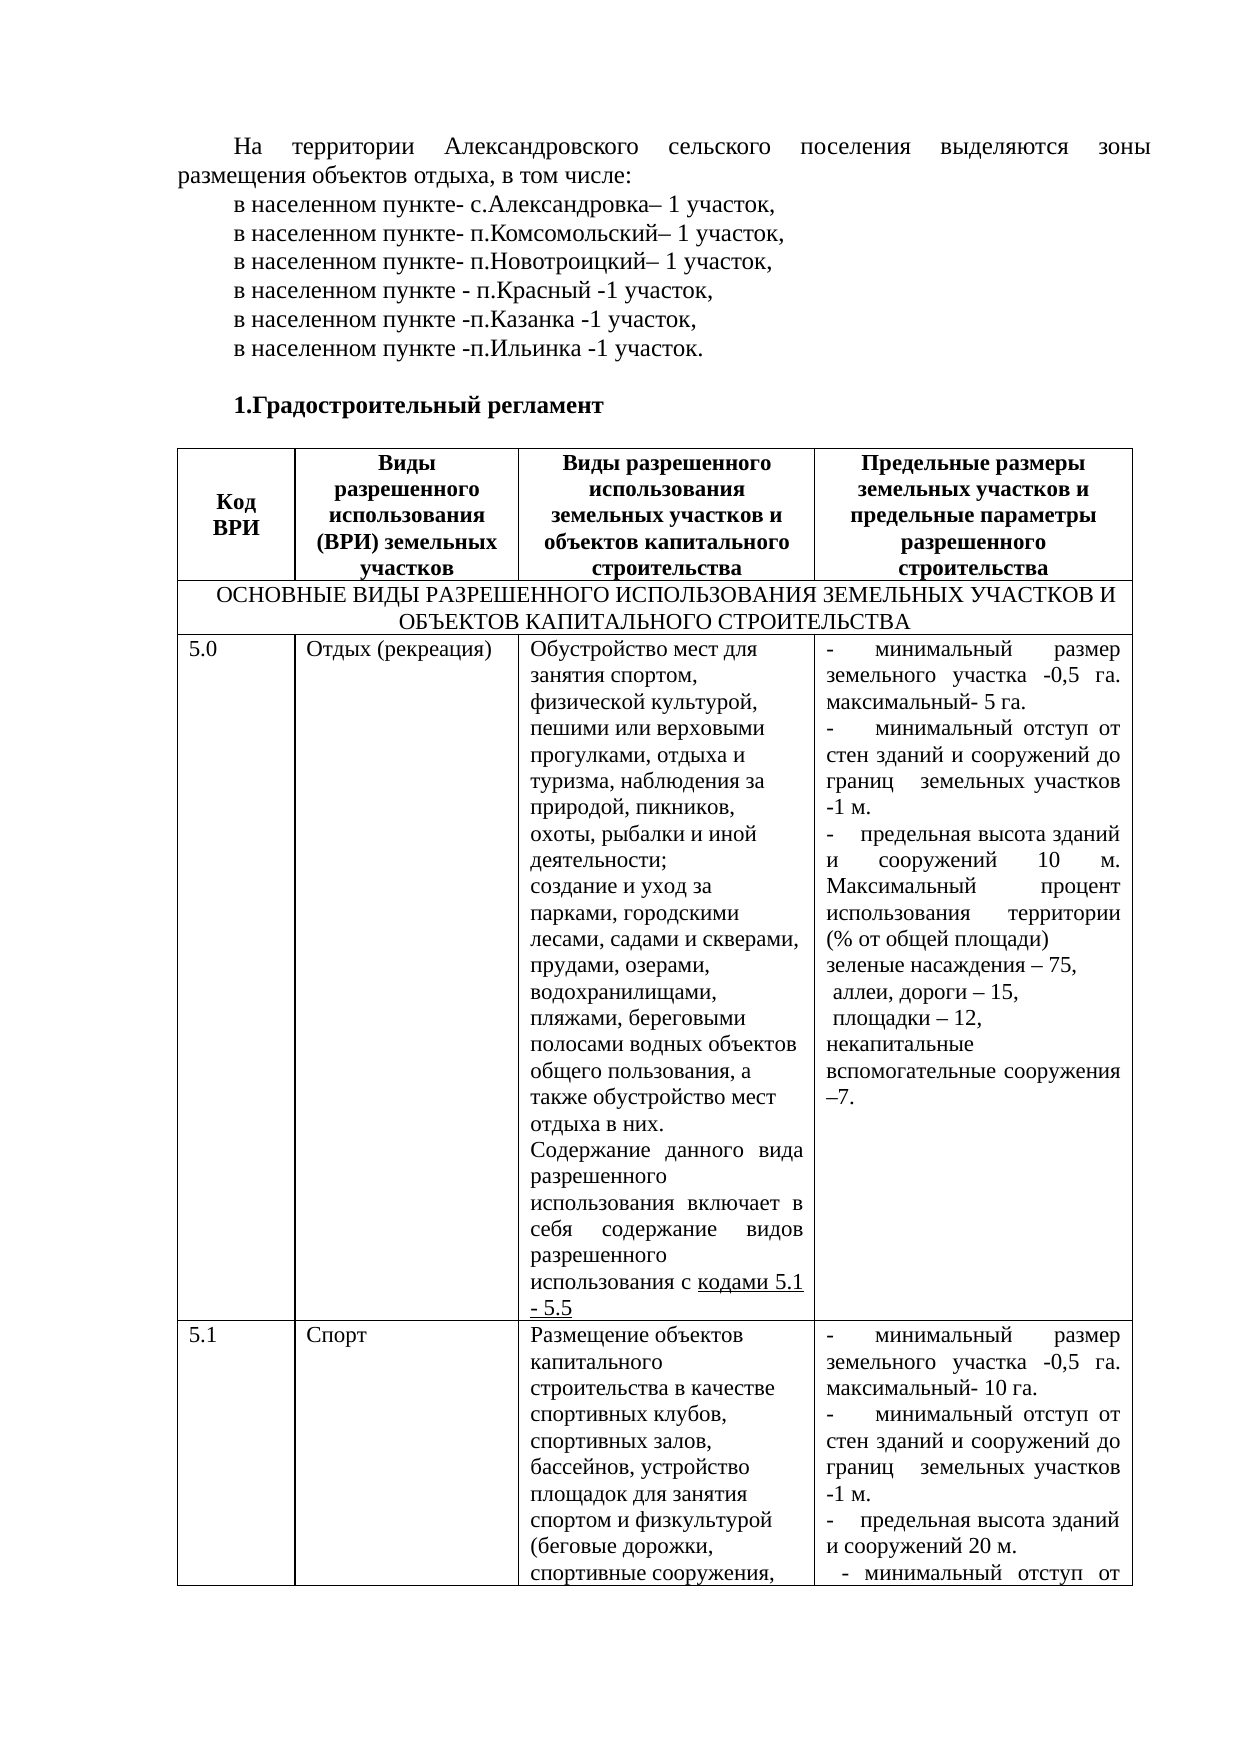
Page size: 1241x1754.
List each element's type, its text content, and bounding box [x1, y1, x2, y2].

text На территории Александровского сельского поселения выделяются зоны размещения объектов отдыха, в том числе: [177, 131, 1152, 189]
table_cell 5.0 [178, 635, 294, 1320]
text в населенном пункте- п.Новотроицкий– 1 участок, [177, 246, 1152, 275]
text в населенном пункте - п.Красный -1 участок, [177, 275, 1152, 304]
table_cell - минимальный размер земельного участка -0,5 га. максимальный- 5 га. - минимальный отступ от стен зданий и сооружений до границ земельных участков -1 м. - предельная высота зданий и сооружений 10 м. Максимальный процент использования территории (% от общей площади) зеленые насаждения – 75, аллеи, дороги – 15, площадки – 12, некапитальные вспомогательные сооружения –7. [815, 635, 1132, 1320]
text в населенном пункте -п.Ильинка -1 участок. [177, 333, 1152, 361]
table_cell ОСНОВНЫЕ ВИДЫ РАЗРЕШЕННОГО ИСПОЛЬЗОВАНИЯ ЗЕМЕЛЬНЫХ УЧАСТКОВ И ОБЪЕКТОВ КАПИТАЛЬНОГО СТРОИТЕЛЬСТВА [178, 581, 1132, 634]
text 1.Градостроительный регламент [177, 390, 1152, 419]
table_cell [519, 1321, 814, 1585]
text в населенном пункте- с.Александровка– 1 участок, [177, 189, 1152, 218]
table_header Код ВРИ [178, 449, 294, 580]
table_cell Спорт [296, 1321, 518, 1585]
table_header Предельные размеры земельных участков и предельные параметры разрешенного строительства [815, 449, 1132, 580]
table_header Виды разрешенного использования земельных участков и объектов капитального строительства [519, 449, 814, 580]
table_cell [815, 1321, 1132, 1585]
table_cell Отдых (рекреация) [296, 635, 518, 1320]
table_cell 5.1 [178, 1321, 294, 1585]
table_header Виды разрешенного использования (ВРИ) земельных участков [296, 449, 518, 580]
table_cell Обустройство мест для занятия спортом, физической культурой, пешими или верховыми прогулками, отдыха и туризма, наблюдения за природой, пикников, охоты, рыбалки и иной деятельности; создание и уход за парками, городскими лесами, садами и скверами, прудами, озерами, водохранилищами, пляжами, береговыми полосами водных объектов общего пользования, а также обустройство мест отдыха в них. Содержание данного вида разрешенного использования включает в себя содержание видов разрешенного использования с кодами 5.1 - 5.5 [519, 635, 814, 1320]
text в населенном пункте -п.Казанка -1 участок, [177, 304, 1152, 333]
text в населенном пункте- п.Комсомольский– 1 участок, [177, 218, 1152, 246]
